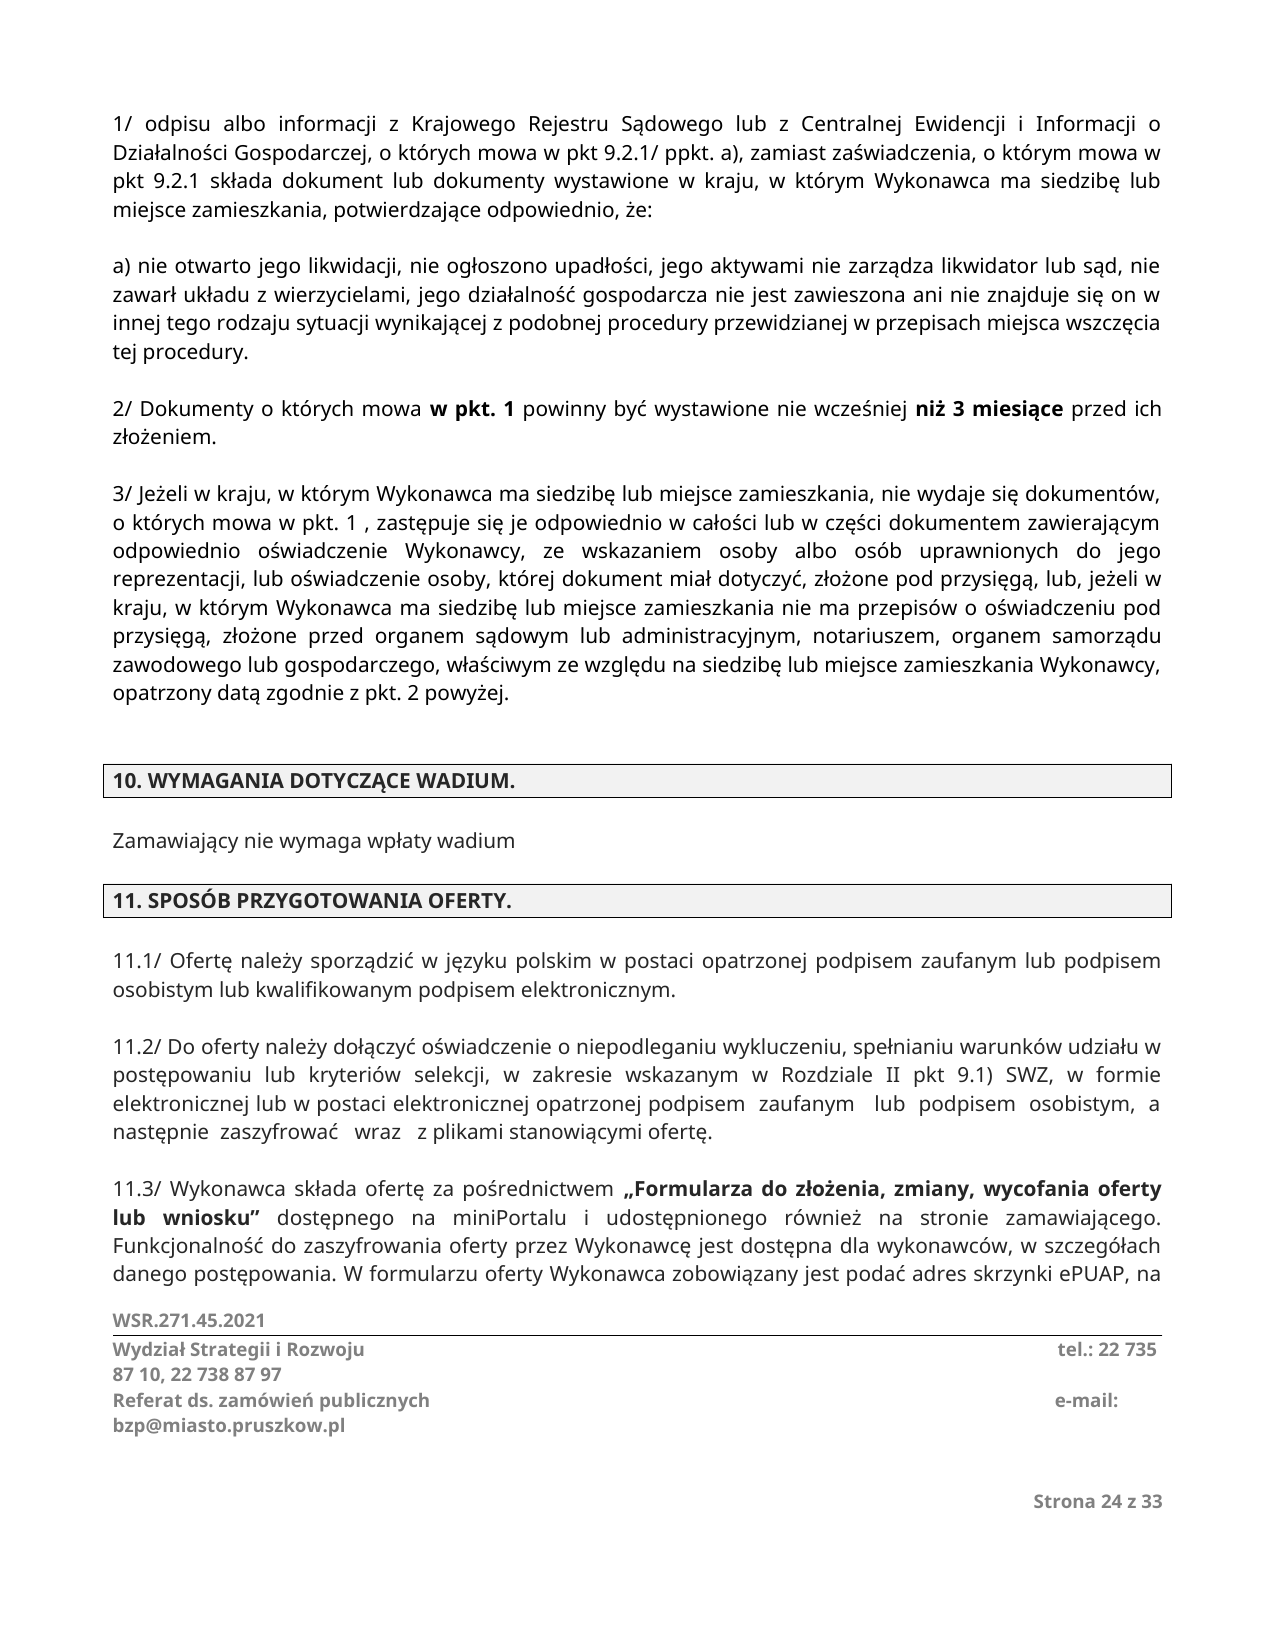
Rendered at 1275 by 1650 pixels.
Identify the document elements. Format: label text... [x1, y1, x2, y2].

text 10. WYMAGANIA DOTYCZĄCE WADIUM. [104, 765, 1171, 797]
text 11.1/ Ofertę należy sporządzić w języku polskim w postaci opatrzonej podpisem zaufanym lub podpisem osobistym lub kwalifikowanym podpisem elektronicznym. [112, 947, 1162, 1003]
text 11.2/ Do oferty należy dołączyć oświadczenie o niepodleganiu wykluczeniu, spełnianiu warunków udziału w postępowaniu lub kryteriów selekcji, w zakresie wskazanym w Rozdziale II pkt 9.1) SWZ, w formie elektronicznej lub w postaci elektronicznej opatrzonej podpisem zaufanym lub podpisem osobistym, a następnie zaszyfrować wraz z plikami stanowiącymi ofertę. [112, 1032, 1162, 1146]
text a) nie otwarto jego likwidacji, nie ogłoszono upadłości, jego aktywami nie zarządza likwidator lub sąd, nie zawarł układu z wierzycielami, jego działalność gospodarcza nie jest zawieszona ani nie znajduje się on w innej tego rodzaju sytuacji wynikającej z podobnej procedury przewidzianej w przepisach miejsca wszczęcia tej procedury. [112, 252, 1162, 365]
text 11. SPOSÓB PRZYGOTOWANIA OFERTY. [104, 885, 1171, 917]
text 3/ Jeżeli w kraju, w którym Wykonawca ma siedzibę lub miejsce zamieszkania, nie wydaje się dokumentów, o których mowa w pkt. 1 , zastępuje się je odpowiednio w całości lub w części dokumentem zawierającym odpowiednio oświadczenie Wykonawcy, ze wskazaniem osoby albo osób uprawnionych do jego reprezentacji, lub oświadczenie osoby, której dokument miał dotyczyć, złożone pod przysięgą, lub, jeżeli w kraju, w którym Wykonawca ma siedzibę lub miejsce zamieszkania nie ma przepisów o oświadczeniu pod przysięgą, złożone przed organem sądowym lub administracyjnym, notariuszem, organem samorządu zawodowego lub gospodarczego, właściwym ze względu na siedzibę lub miejsce zamieszkania Wykonawcy, opatrzony datą zgodnie z pkt. 2 powyżej. [112, 479, 1162, 707]
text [112, 1174, 1162, 1288]
text 2/ Dokumenty o których mowa w pkt. 1 powinny być wystawione nie wcześniej niż 3 miesiące przed ich złożeniem. [112, 394, 1162, 451]
text Zamawiający nie wymaga wpłaty wadium [112, 827, 1162, 855]
text 1/ odpisu albo informacji z Krajowego Rejestru Sądowego lub z Centralnej Ewidencji i Informacji o Działalności Gospodarczej, o których mowa w pkt 9.2.1/ ppkt. a), zamiast zaświadczenia, o którym mowa w pkt 9.2.1 składa dokument lub dokumenty wystawione w kraju, w którym Wykonawca ma siedzibę lub miejsce zamieszkania, potwierdzające odpowiednio, że: [112, 109, 1162, 223]
